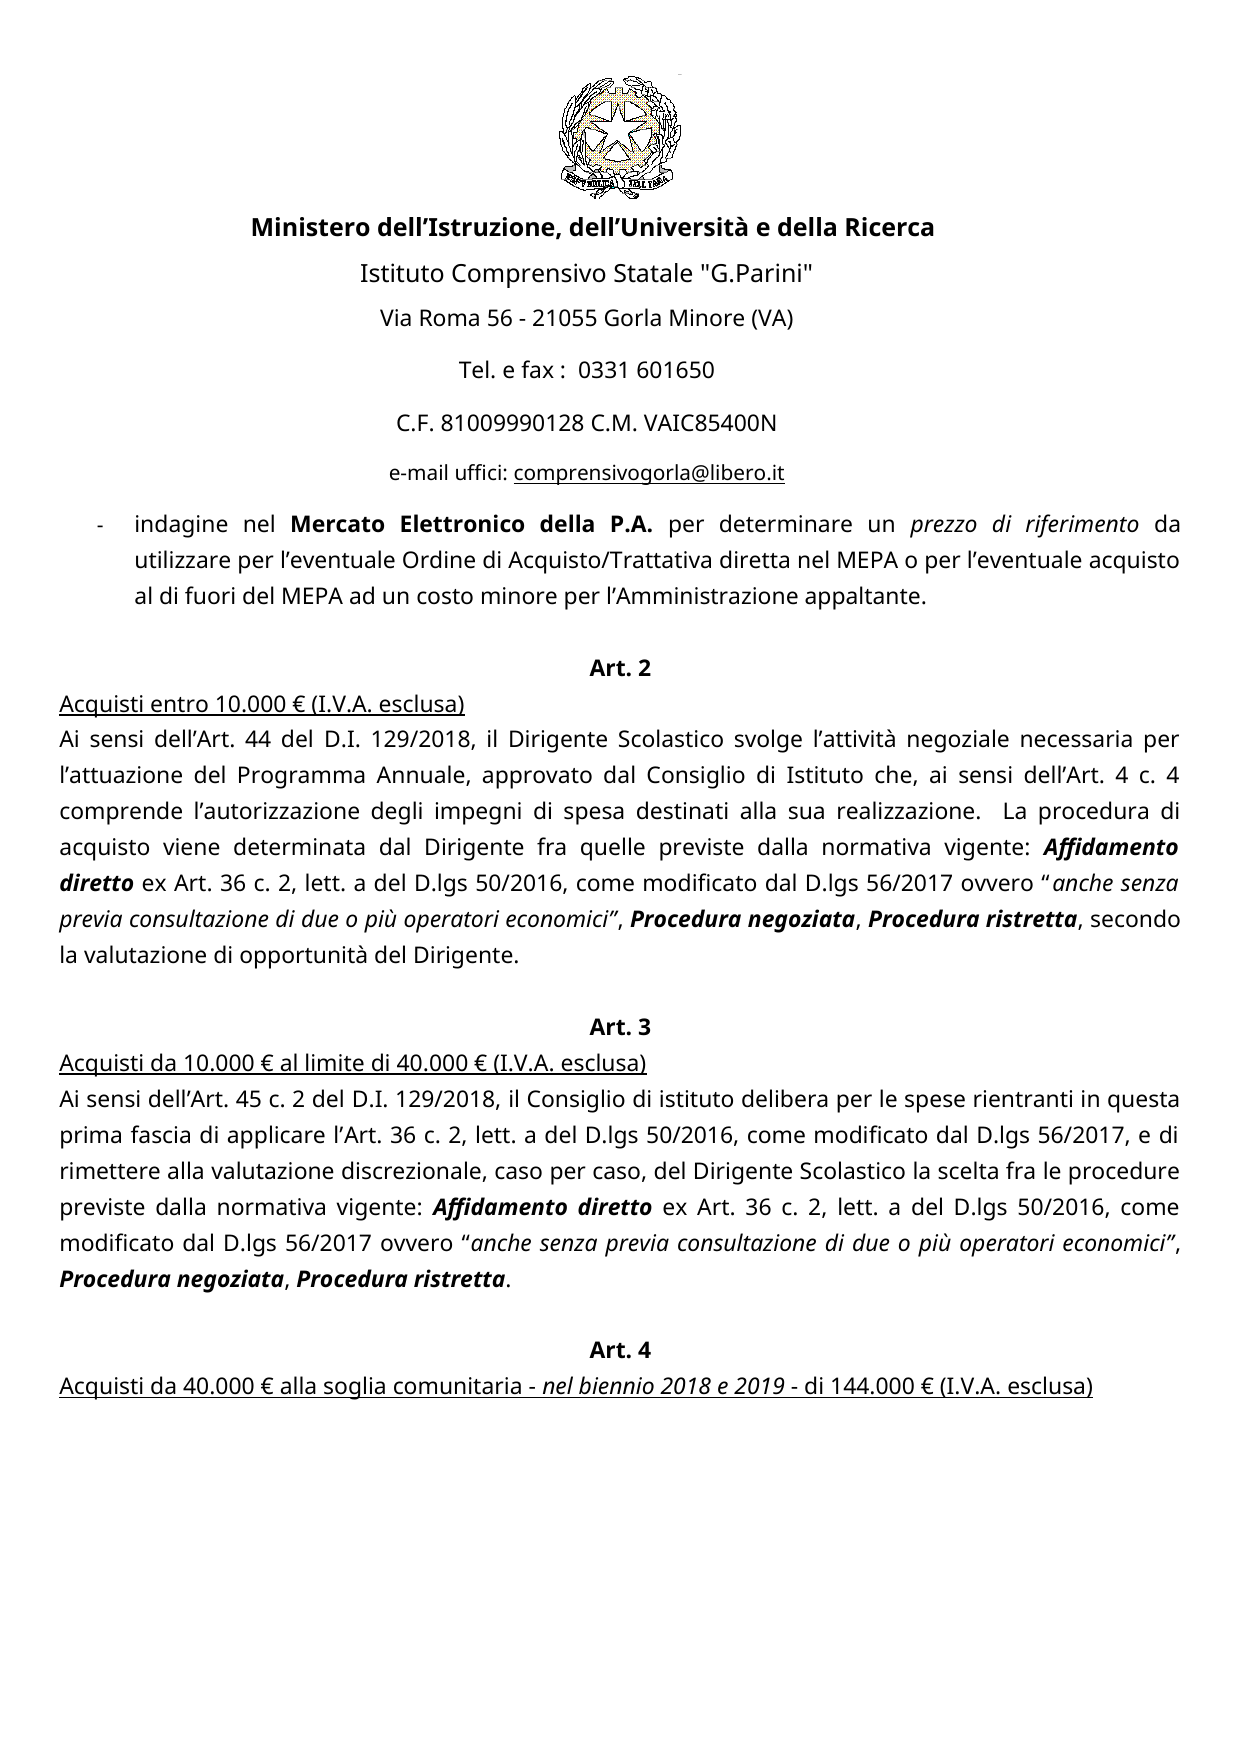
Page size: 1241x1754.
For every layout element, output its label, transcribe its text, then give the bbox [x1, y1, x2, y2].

text Ai sensi dell’Art. 44 del D.I. 129/2018, il Dirigente Scolastico svolge l’attività negoziale necessaria per l’attuazione del Programma Annuale, approvato dal Consiglio di Istituto che, ai sensi dell’Art. 4 c. 4 comprende l’autorizzazione degli impegni di spesa destinati alla sua realizzazione. La procedura di acquisto viene determinata dal Dirigente fra quelle previste dalla normativa vigente: Affidamento diretto ex Art. 36 c. 2, lett. a del D.lgs 50/2016, come modificato dal D.lgs 56/2017 ovvero “anche senza previa consultazione di due o più operatori economici”, Procedura negoziata, Procedura ristretta, secondo la valutazione di opportunità del Dirigente. [59, 723, 1181, 970]
text Acquisti da 10.000 € al limite di 40.000 € (I.V.A. esclusa) [59, 1047, 1181, 1078]
text Acquisti entro 10.000 € (I.V.A. esclusa) [59, 687, 1181, 719]
text Acquisti da 40.000 € alla soglia comunitaria - nel biennio 2018 e 2019 - di 144.000 € (I.V.A. esclusa) [59, 1370, 1181, 1402]
text Art. 4 [59, 1334, 1181, 1366]
text Art. 3 [59, 1011, 1181, 1042]
text Art. 2 [59, 652, 1181, 683]
list indagine nel Mercato Elettronico della P.A. per determinare un prezzo di riferimento da utilizzare per l’eventuale Ordine di Acquisto/Trattativa diretta nel MEPA o per l’eventuale acquisto al di fuori del MEPA ad un costo minore per l’Amministrazione appaltante. [97, 508, 1181, 611]
text Ai sensi dell’Art. 45 c. 2 del D.I. 129/2018, il Consiglio di istituto delibera per le spese rientranti in questa prima fascia di applicare l’Art. 36 c. 2, lett. a del D.lgs 50/2016, come modificato dal D.lgs 56/2017, e di rimettere alla valutazione discrezionale, caso per caso, del Dirigente Scolastico la scelta fra le procedure previste dalla normativa vigente: Affidamento diretto ex Art. 36 c. 2, lett. a del D.lgs 50/2016, come modificato dal D.lgs 56/2017 ovvero “anche senza previa consultazione di due o più operatori economici”, Procedura negoziata, Procedura ristretta. [59, 1083, 1181, 1294]
